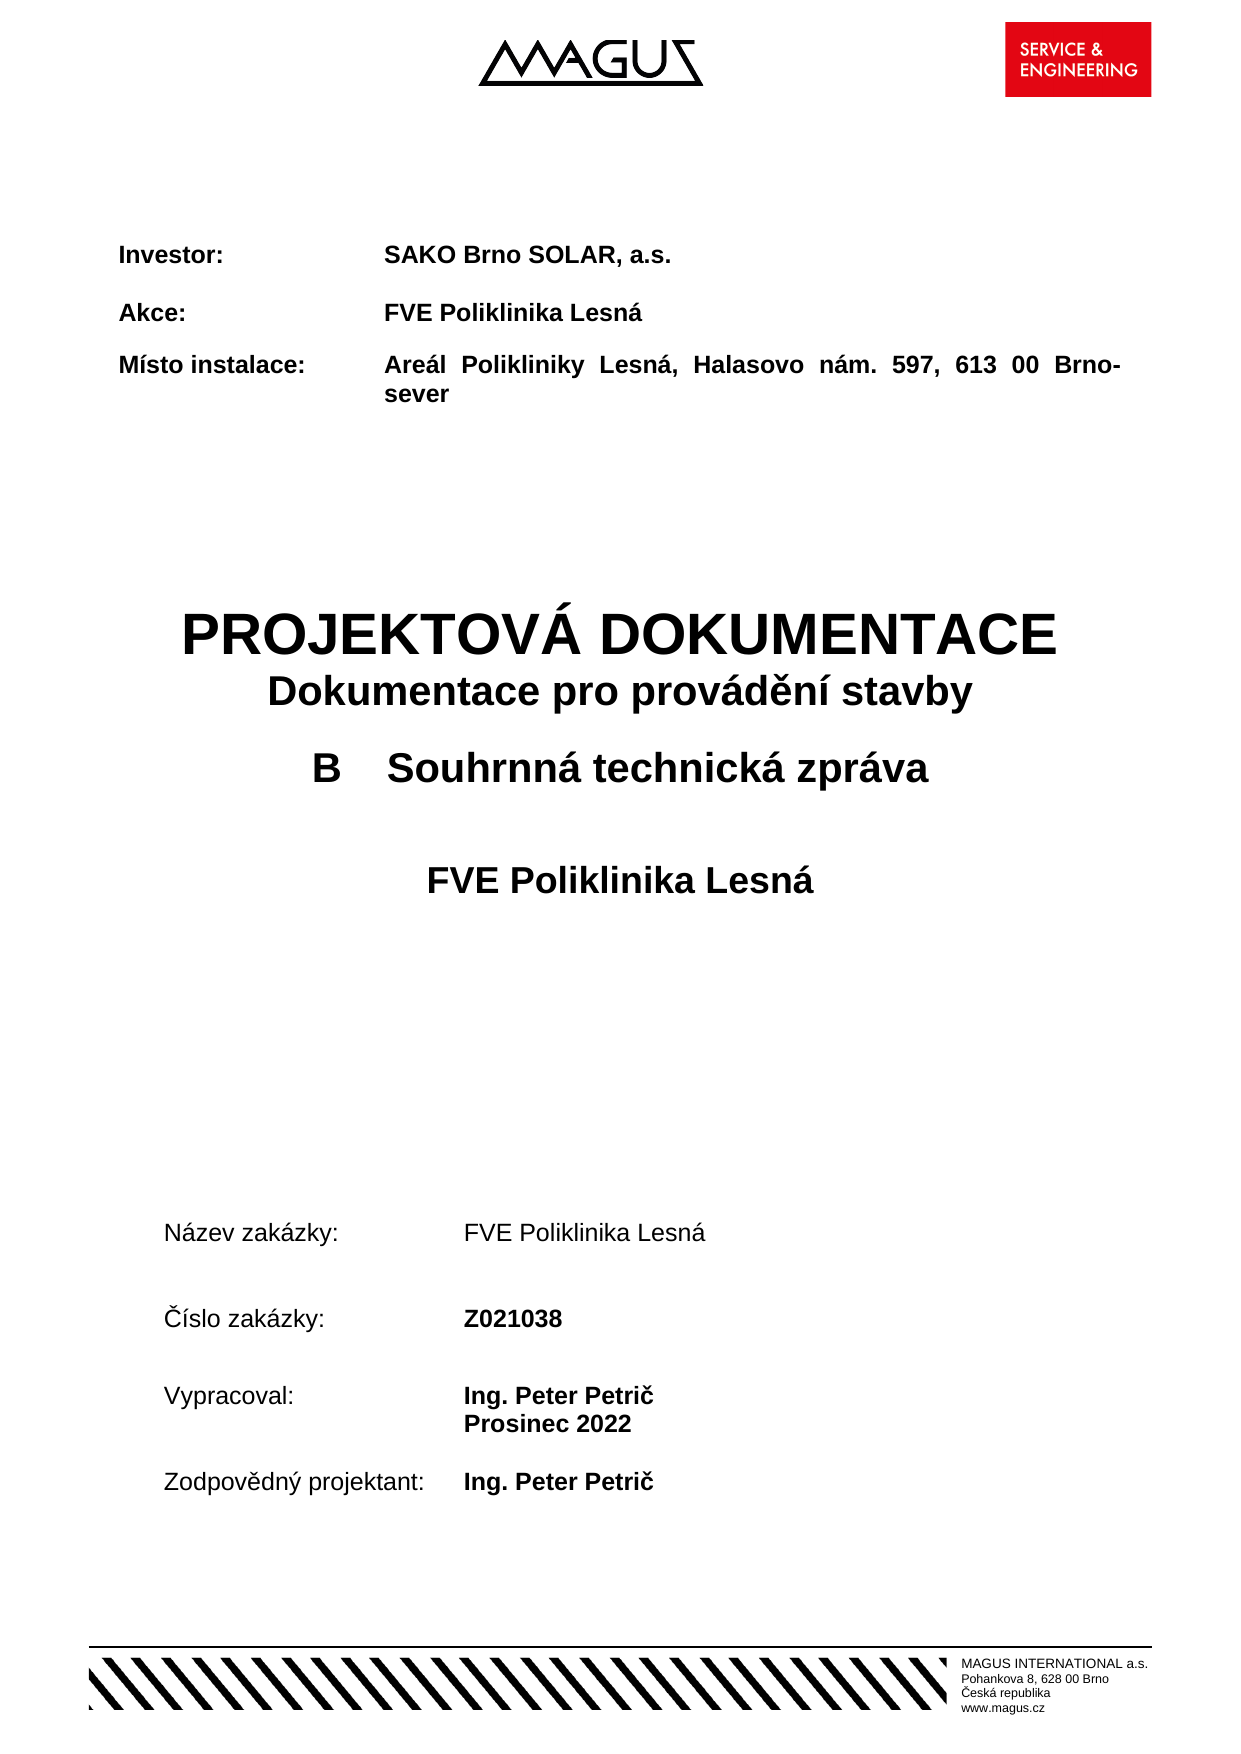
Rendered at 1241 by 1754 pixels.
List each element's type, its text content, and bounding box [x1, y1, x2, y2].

text Název zakázky: FVE Poliklinika Lesná [89, 1218, 1122, 1247]
text Zodpovědný projektant: Ing. Peter Petrič [89, 1467, 1152, 1496]
text FVE Poliklinika Lesná [89, 858, 1152, 902]
text Vypracoval: Ing. Peter Petrič [89, 1381, 1152, 1409]
picture [88, 1649, 967, 1715]
text Místo instalace: Areál Polikliniky Lesná, Halasovo nám. 597, 613 00 Brno-sever [118, 351, 1122, 408]
text Investor: SAKO Brno SOLAR, a.s. [118, 240, 1122, 269]
text Akce: FVE Poliklinika Lesná [118, 298, 1122, 327]
picture [478, 40, 704, 86]
text B Souhrnná technická zpráva [89, 743, 1152, 791]
text projektová dokumentace [89, 600, 1152, 667]
text Číslo zakázky: Z021038 [89, 1304, 1152, 1333]
text Dokumentace pro provádění stavby [89, 667, 1152, 715]
picture [1005, 22, 1152, 97]
text Prosinec 2022 [389, 1409, 1152, 1438]
